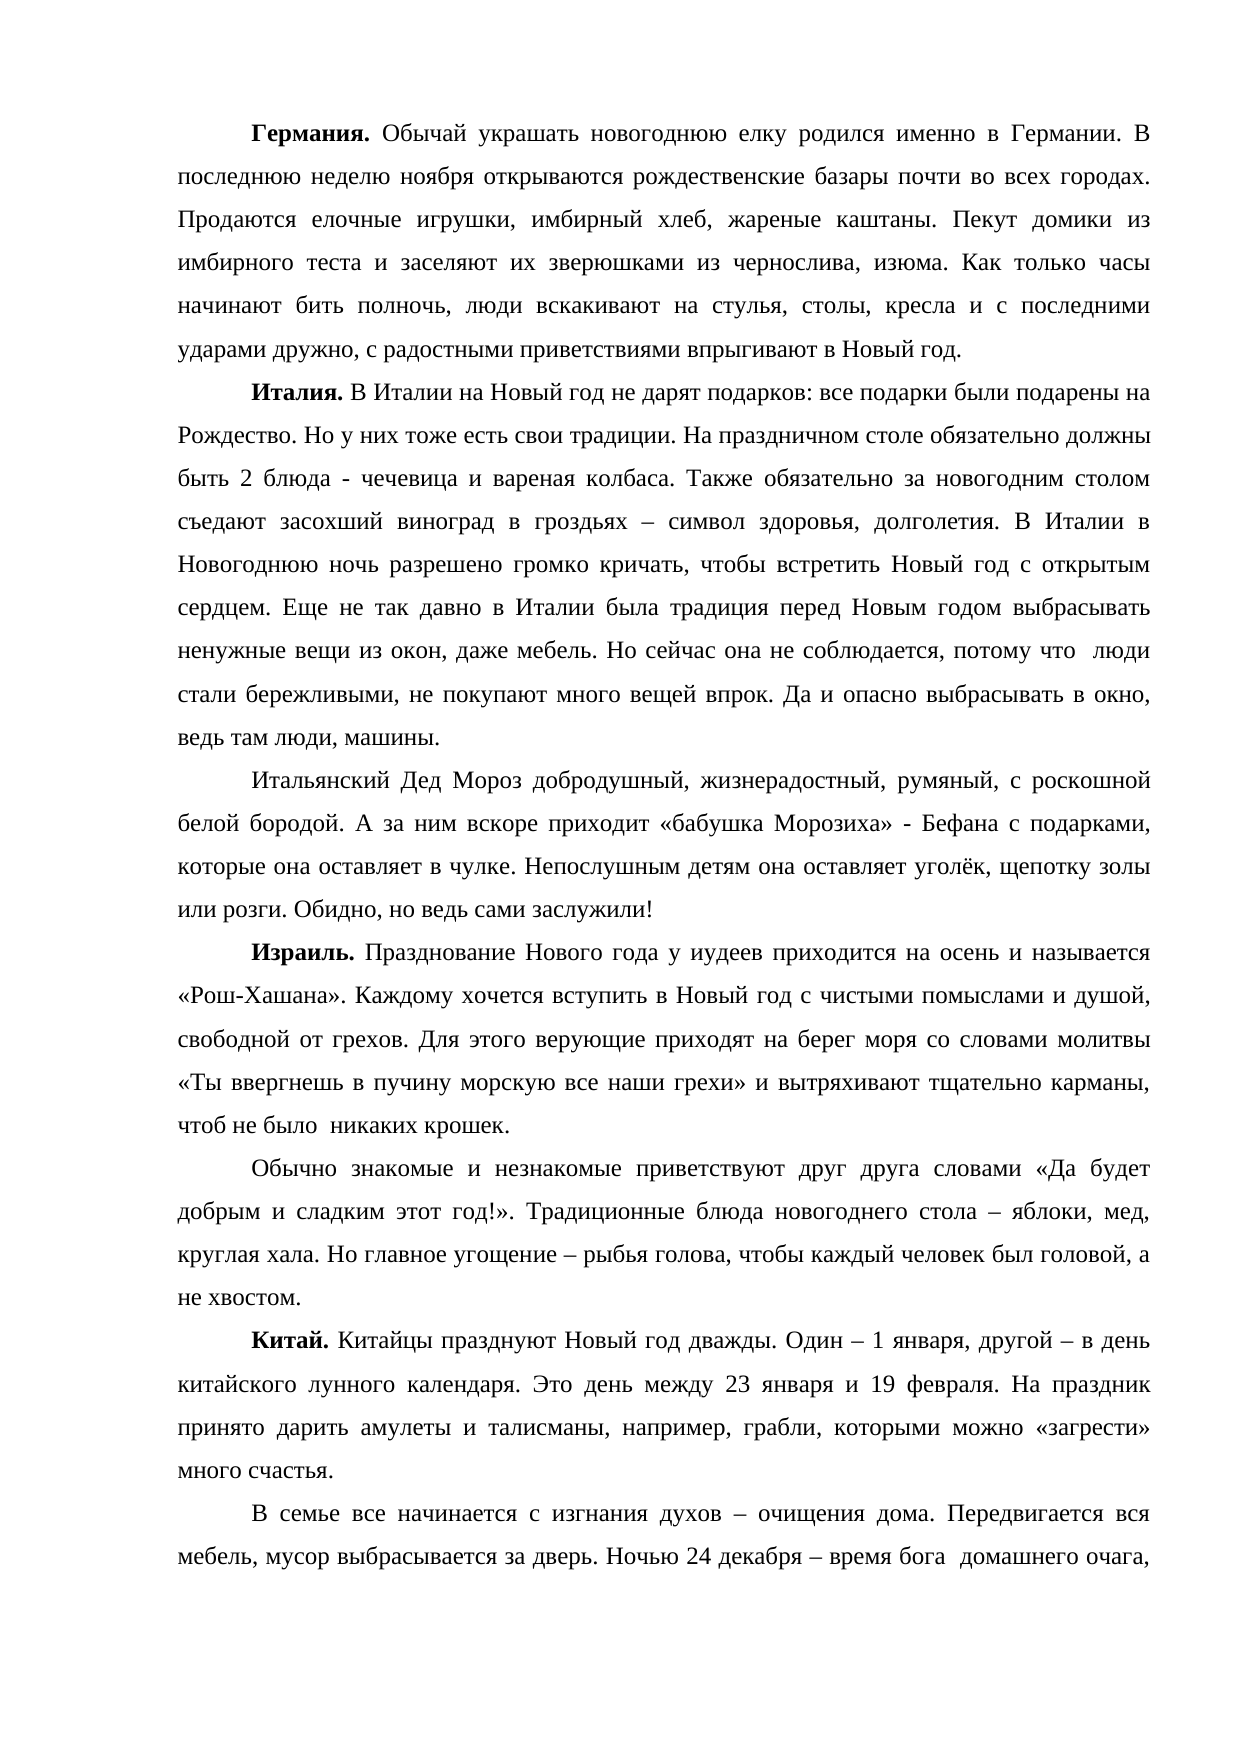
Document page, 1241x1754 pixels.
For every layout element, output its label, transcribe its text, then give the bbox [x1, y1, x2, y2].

text Италия. В Италии на Новый год не дарят подарков: все подарки были подарены на Рождество. Но у них тоже есть свои традиции. На праздничном столе обязательно должны быть 2 блюда - чечевица и вареная колбаса. Также обязательно за новогодним столом съедают засохший виноград в гроздьях – символ здоровья, долголетия. В Италии в Новогоднюю ночь разрешено громко кричать, чтобы встретить Новый год с открытым сердцем. Еще не так давно в Италии была традиция перед Новым годом выбрасывать ненужные вещи из окон, даже мебель. Но сейчас она не соблюдается, потому что люди стали бережливыми, не покупают много вещей впрок. Да и опасно выбрасывать в окно, ведь там люди, машины. [177, 377, 1152, 751]
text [177, 1498, 1152, 1570]
text Германия. Обычай украшать новогоднюю елку родился именно в Германии. В последнюю неделю ноября открываются рождественские базары почти во всех городах. Продаются елочные игрушки, имбирный хлеб, жареные каштаны. Пекут домики из имбирного теста и заселяют их зверюшками из чернослива, изюма. Как только часы начинают бить полночь, люди вскакивают на стулья, столы, кресла и с последними ударами дружно, с радостными приветствиями впрыгивают в Новый год. [177, 118, 1152, 362]
text Израиль. Празднование Нового года у иудеев приходится на осень и называется «Рош-Хашана». Каждому хочется вступить в Новый год с чистыми помыслами и душой, свободной от грехов. Для этого верующие приходят на берег моря со словами молитвы «Ты ввергнешь в пучину морскую все наши грехи» и вытряхивают тщательно карманы, чтоб не было никаких крошек. [177, 937, 1152, 1139]
text Китай. Китайцы празднуют Новый год дважды. Один – 1 января, другой – в день китайского лунного календаря. Это день между 23 января и 19 февраля. На праздник принято дарить амулеты и талисманы, например, грабли, которыми можно «загрести» много счастья. [177, 1326, 1152, 1484]
text Обычно знакомые и незнакомые приветствуют друг друга словами «Да будет добрым и сладким этот год!». Традиционные блюда новогоднего стола – яблоки, мед, круглая хала. Но главное угощение – рыбья голова, чтобы каждый человек был головой, а не хвостом. [177, 1153, 1152, 1311]
text Итальянский Дед Мороз добродушный, жизнерадостный, румяный, с роскошной белой бородой. А за ним вскоре приходит «бабушка Морозиха» - Бефана с подарками, которые она оставляет в чулке. Непослушным детям она оставляет уголёк, щепотку золы или розги. Обидно, но ведь сами заслужили! [177, 765, 1152, 923]
